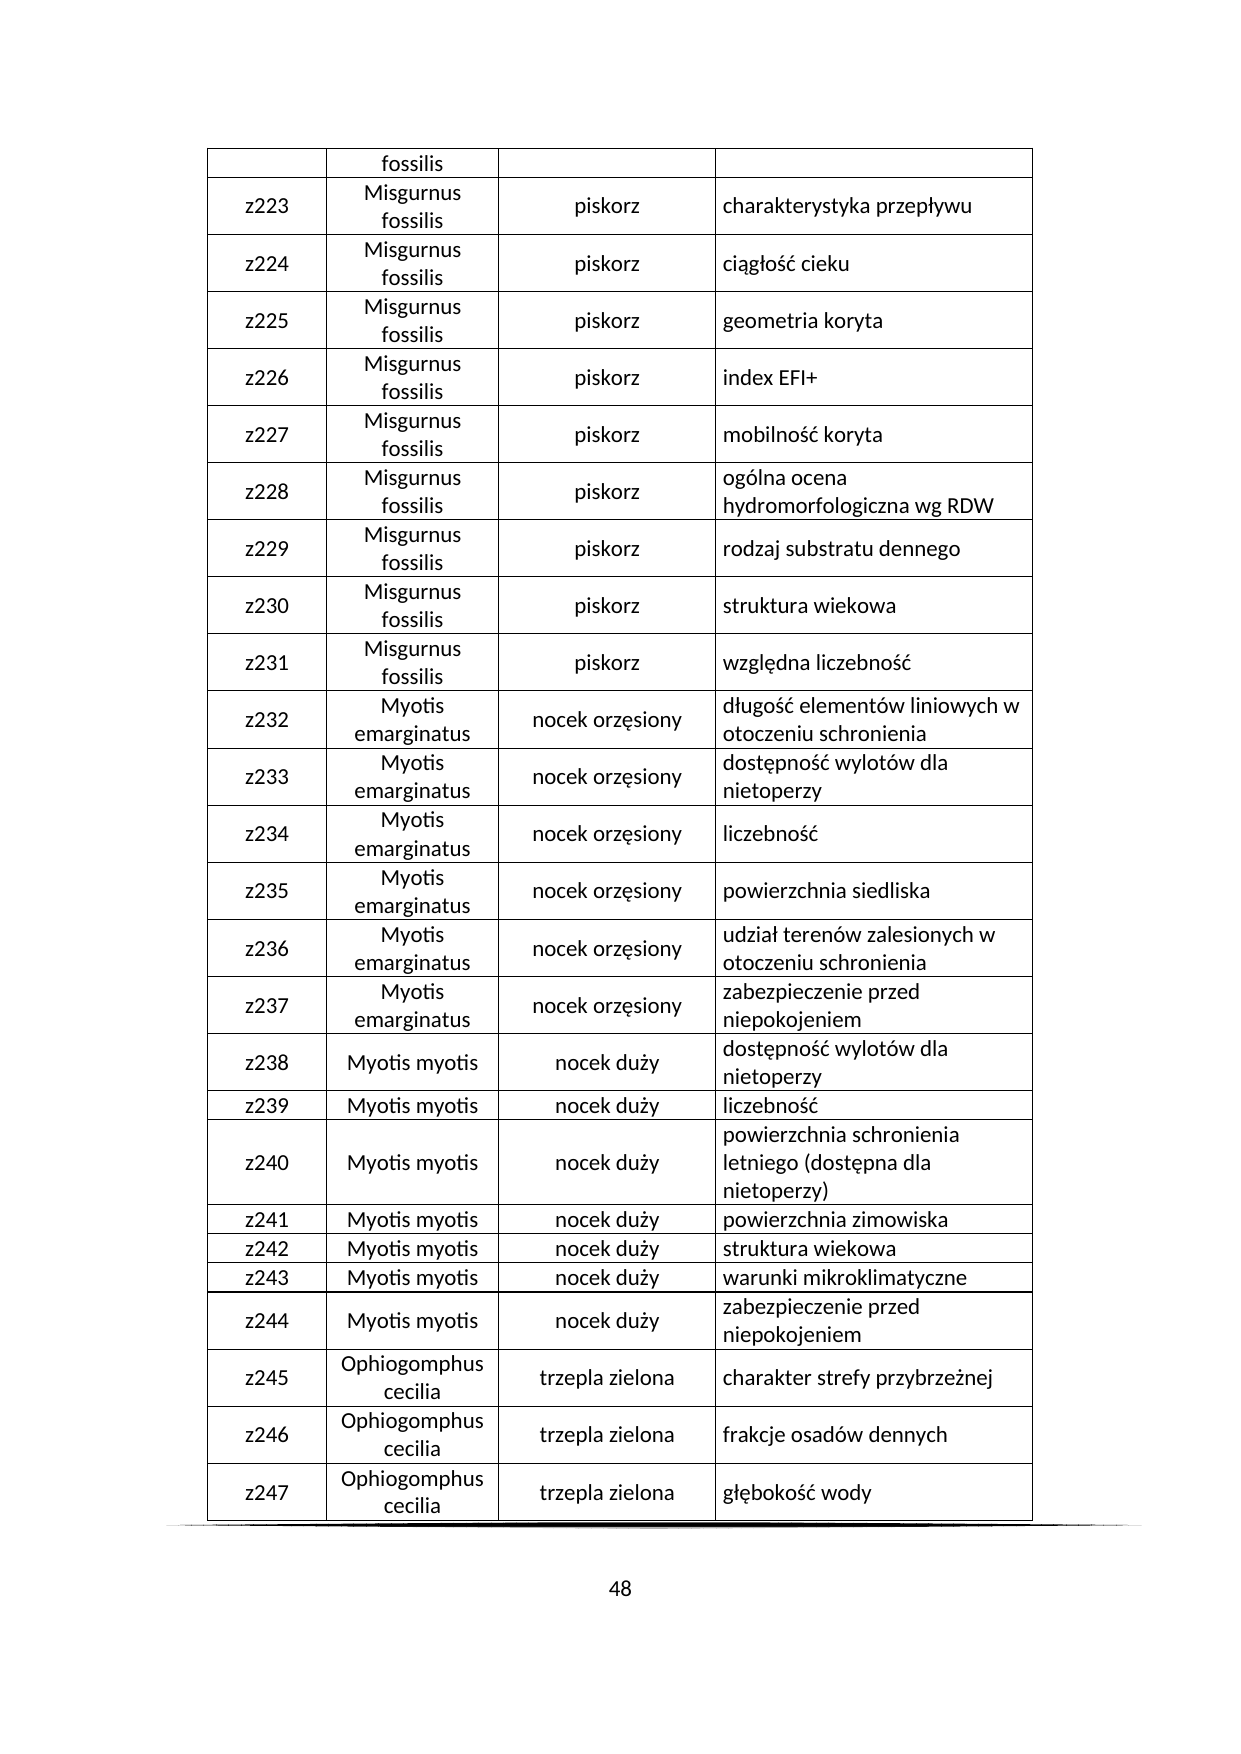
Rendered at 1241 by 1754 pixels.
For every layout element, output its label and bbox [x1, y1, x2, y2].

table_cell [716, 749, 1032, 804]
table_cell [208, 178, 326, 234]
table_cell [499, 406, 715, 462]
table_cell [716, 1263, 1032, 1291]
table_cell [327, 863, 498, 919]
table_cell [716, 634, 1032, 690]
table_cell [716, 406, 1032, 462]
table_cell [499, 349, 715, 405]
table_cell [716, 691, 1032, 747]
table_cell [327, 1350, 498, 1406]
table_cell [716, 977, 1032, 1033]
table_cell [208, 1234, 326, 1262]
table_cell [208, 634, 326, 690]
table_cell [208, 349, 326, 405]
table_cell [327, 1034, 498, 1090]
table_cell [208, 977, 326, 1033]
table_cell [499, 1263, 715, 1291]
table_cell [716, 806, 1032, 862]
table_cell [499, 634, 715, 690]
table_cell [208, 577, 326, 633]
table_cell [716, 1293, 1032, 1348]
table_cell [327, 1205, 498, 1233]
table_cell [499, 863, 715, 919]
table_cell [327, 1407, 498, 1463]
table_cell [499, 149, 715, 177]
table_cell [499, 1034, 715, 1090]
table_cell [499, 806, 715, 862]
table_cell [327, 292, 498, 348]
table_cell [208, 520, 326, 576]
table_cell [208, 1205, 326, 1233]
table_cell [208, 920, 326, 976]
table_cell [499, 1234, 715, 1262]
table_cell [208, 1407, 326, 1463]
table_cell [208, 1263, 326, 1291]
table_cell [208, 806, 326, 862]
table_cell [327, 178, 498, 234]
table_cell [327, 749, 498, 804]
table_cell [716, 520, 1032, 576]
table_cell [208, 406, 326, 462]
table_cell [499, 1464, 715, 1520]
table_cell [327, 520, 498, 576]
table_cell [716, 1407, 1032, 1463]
picture [166, 1521, 1142, 1529]
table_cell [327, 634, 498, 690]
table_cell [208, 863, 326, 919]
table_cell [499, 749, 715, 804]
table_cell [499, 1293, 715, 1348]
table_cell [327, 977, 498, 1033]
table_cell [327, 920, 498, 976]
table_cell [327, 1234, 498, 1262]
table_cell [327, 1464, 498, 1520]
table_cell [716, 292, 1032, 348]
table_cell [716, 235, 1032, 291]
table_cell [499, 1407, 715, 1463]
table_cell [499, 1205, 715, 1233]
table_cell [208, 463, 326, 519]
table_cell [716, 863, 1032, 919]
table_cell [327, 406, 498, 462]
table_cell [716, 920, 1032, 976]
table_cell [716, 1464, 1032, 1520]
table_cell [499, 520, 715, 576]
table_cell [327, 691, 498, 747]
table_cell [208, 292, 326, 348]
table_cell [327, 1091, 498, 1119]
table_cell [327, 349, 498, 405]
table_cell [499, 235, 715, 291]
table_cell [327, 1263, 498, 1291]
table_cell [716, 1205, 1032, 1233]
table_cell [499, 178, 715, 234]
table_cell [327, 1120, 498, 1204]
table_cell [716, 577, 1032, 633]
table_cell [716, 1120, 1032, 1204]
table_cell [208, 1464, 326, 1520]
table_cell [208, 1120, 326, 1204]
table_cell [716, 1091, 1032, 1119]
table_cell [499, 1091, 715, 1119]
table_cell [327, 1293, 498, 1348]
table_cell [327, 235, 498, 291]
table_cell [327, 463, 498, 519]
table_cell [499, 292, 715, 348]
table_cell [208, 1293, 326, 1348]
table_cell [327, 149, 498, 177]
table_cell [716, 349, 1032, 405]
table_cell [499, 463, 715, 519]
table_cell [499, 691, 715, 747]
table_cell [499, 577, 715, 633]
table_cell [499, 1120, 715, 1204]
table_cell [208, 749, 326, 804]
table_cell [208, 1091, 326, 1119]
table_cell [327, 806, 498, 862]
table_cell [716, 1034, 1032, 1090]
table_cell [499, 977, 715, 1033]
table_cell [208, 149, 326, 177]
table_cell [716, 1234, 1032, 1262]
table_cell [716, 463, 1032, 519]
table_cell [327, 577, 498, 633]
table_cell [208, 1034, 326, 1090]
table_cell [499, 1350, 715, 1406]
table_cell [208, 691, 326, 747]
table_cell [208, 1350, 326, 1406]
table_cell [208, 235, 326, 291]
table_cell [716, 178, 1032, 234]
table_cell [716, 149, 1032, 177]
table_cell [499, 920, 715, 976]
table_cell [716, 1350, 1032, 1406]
